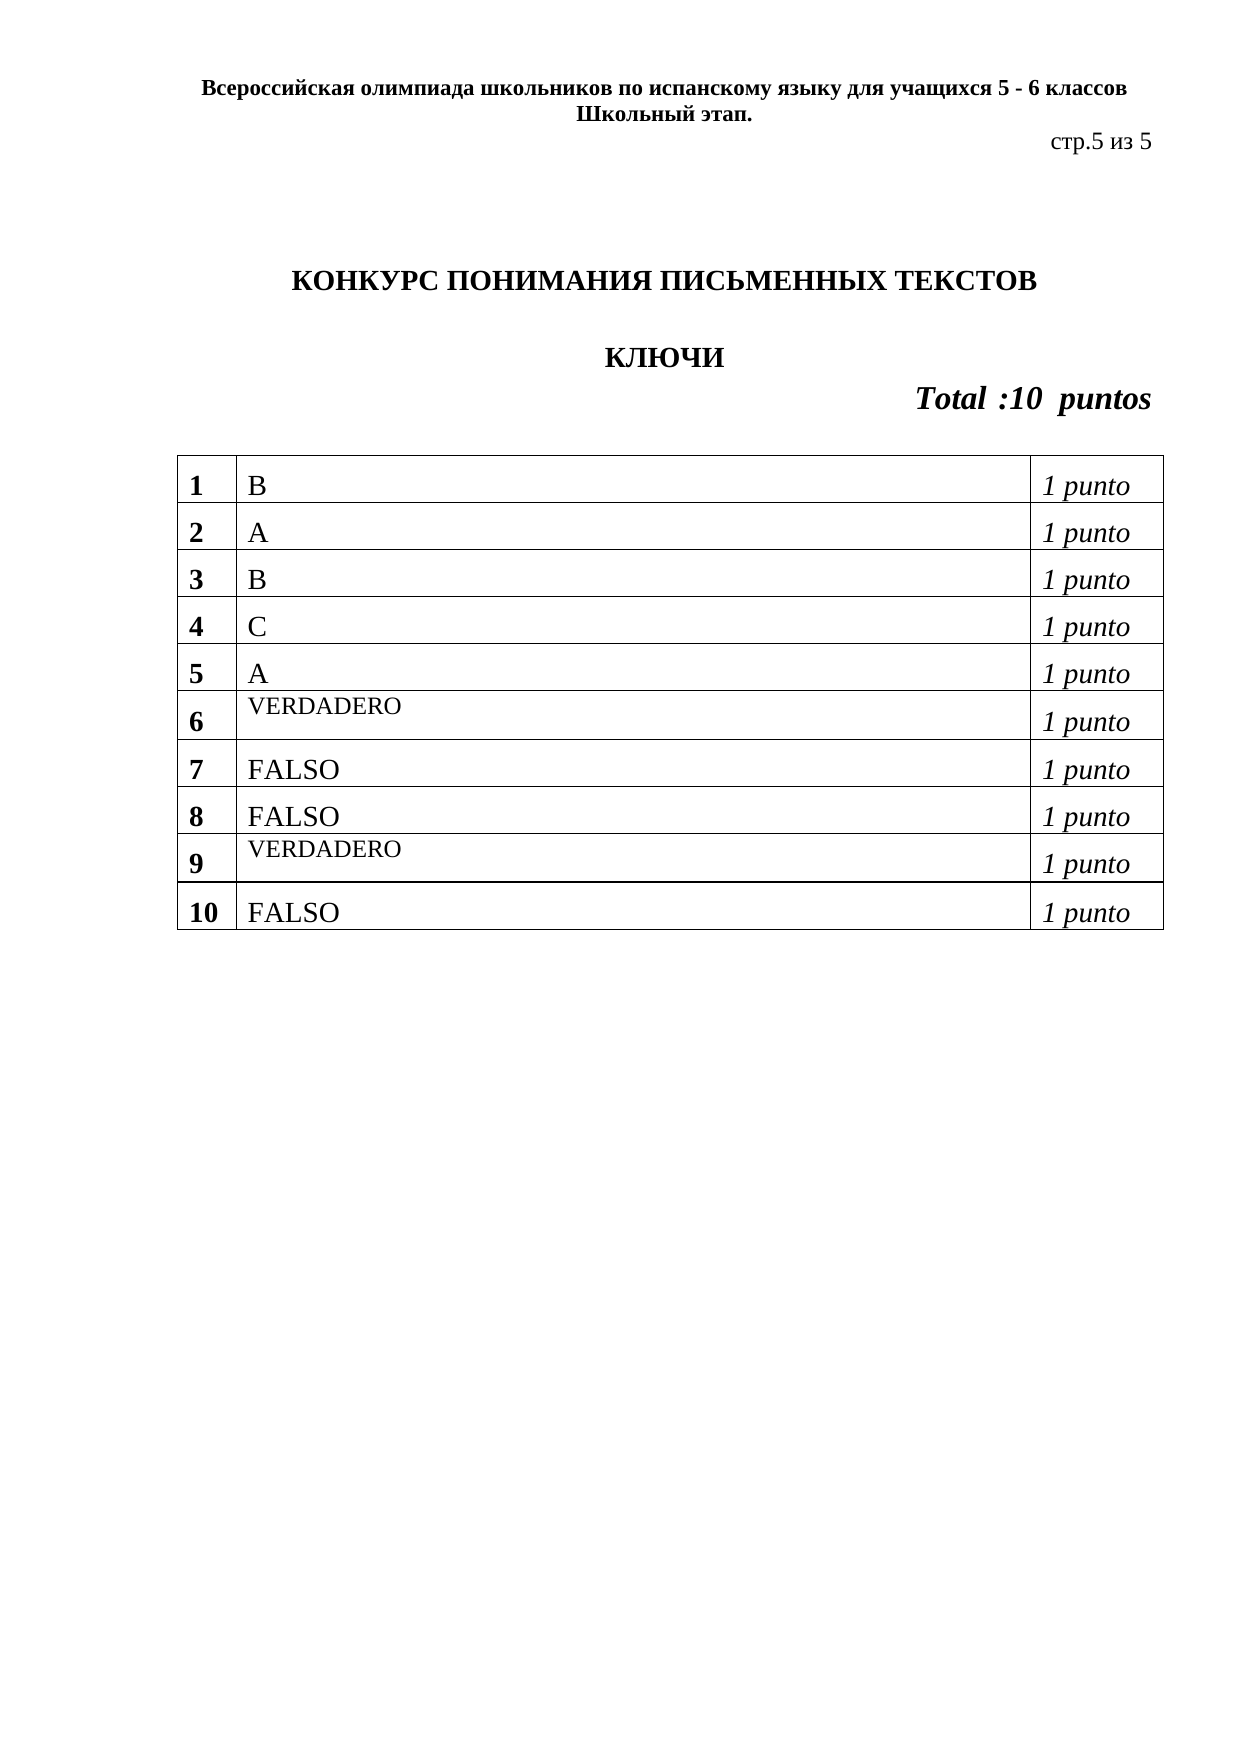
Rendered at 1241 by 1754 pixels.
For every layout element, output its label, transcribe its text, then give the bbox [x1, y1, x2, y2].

table_cell 1 punto [1031, 644, 1163, 690]
table_cell fALSO [237, 787, 1030, 833]
table_header 1 punto [1031, 456, 1163, 502]
table_cell 1 punto [1031, 691, 1163, 739]
text ключи [177, 340, 1152, 373]
text КОНКУРС ПОНИМАНИЯ ПИСЬМЕННЫХ ТЕКСТОВ [177, 263, 1152, 296]
table_cell 3 [178, 550, 236, 596]
table_cell VERDADERO [237, 834, 1030, 881]
table_header B [237, 456, 1030, 502]
table_cell a [237, 503, 1030, 549]
table_cell A [237, 644, 1030, 690]
table_cell 6 [178, 691, 236, 739]
table_cell 1 punto [1031, 597, 1163, 643]
text Total :10 puntos [177, 378, 1152, 417]
table_header 1 [178, 456, 236, 502]
table_cell 1 punto [1031, 550, 1163, 596]
table_cell 5 [178, 644, 236, 690]
table_cell fALSO [237, 883, 1030, 928]
table_cell 1 punto [1031, 503, 1163, 549]
table_cell fALSO [237, 740, 1030, 786]
table_cell 1 punto [1031, 787, 1163, 833]
table_cell 10 [178, 883, 236, 928]
table_cell 2 [178, 503, 236, 549]
table_cell 1 punto [1031, 740, 1163, 786]
table_cell C [237, 597, 1030, 643]
table_cell 4 [178, 597, 236, 643]
table_cell b [237, 550, 1030, 596]
table_cell 8 [178, 787, 236, 833]
table_cell 1 punto [1031, 883, 1163, 928]
table_cell 7 [178, 740, 236, 786]
table_cell VERDADERO [237, 691, 1030, 739]
table_cell 1 punto [1031, 834, 1163, 881]
table_cell 9 [178, 834, 236, 881]
